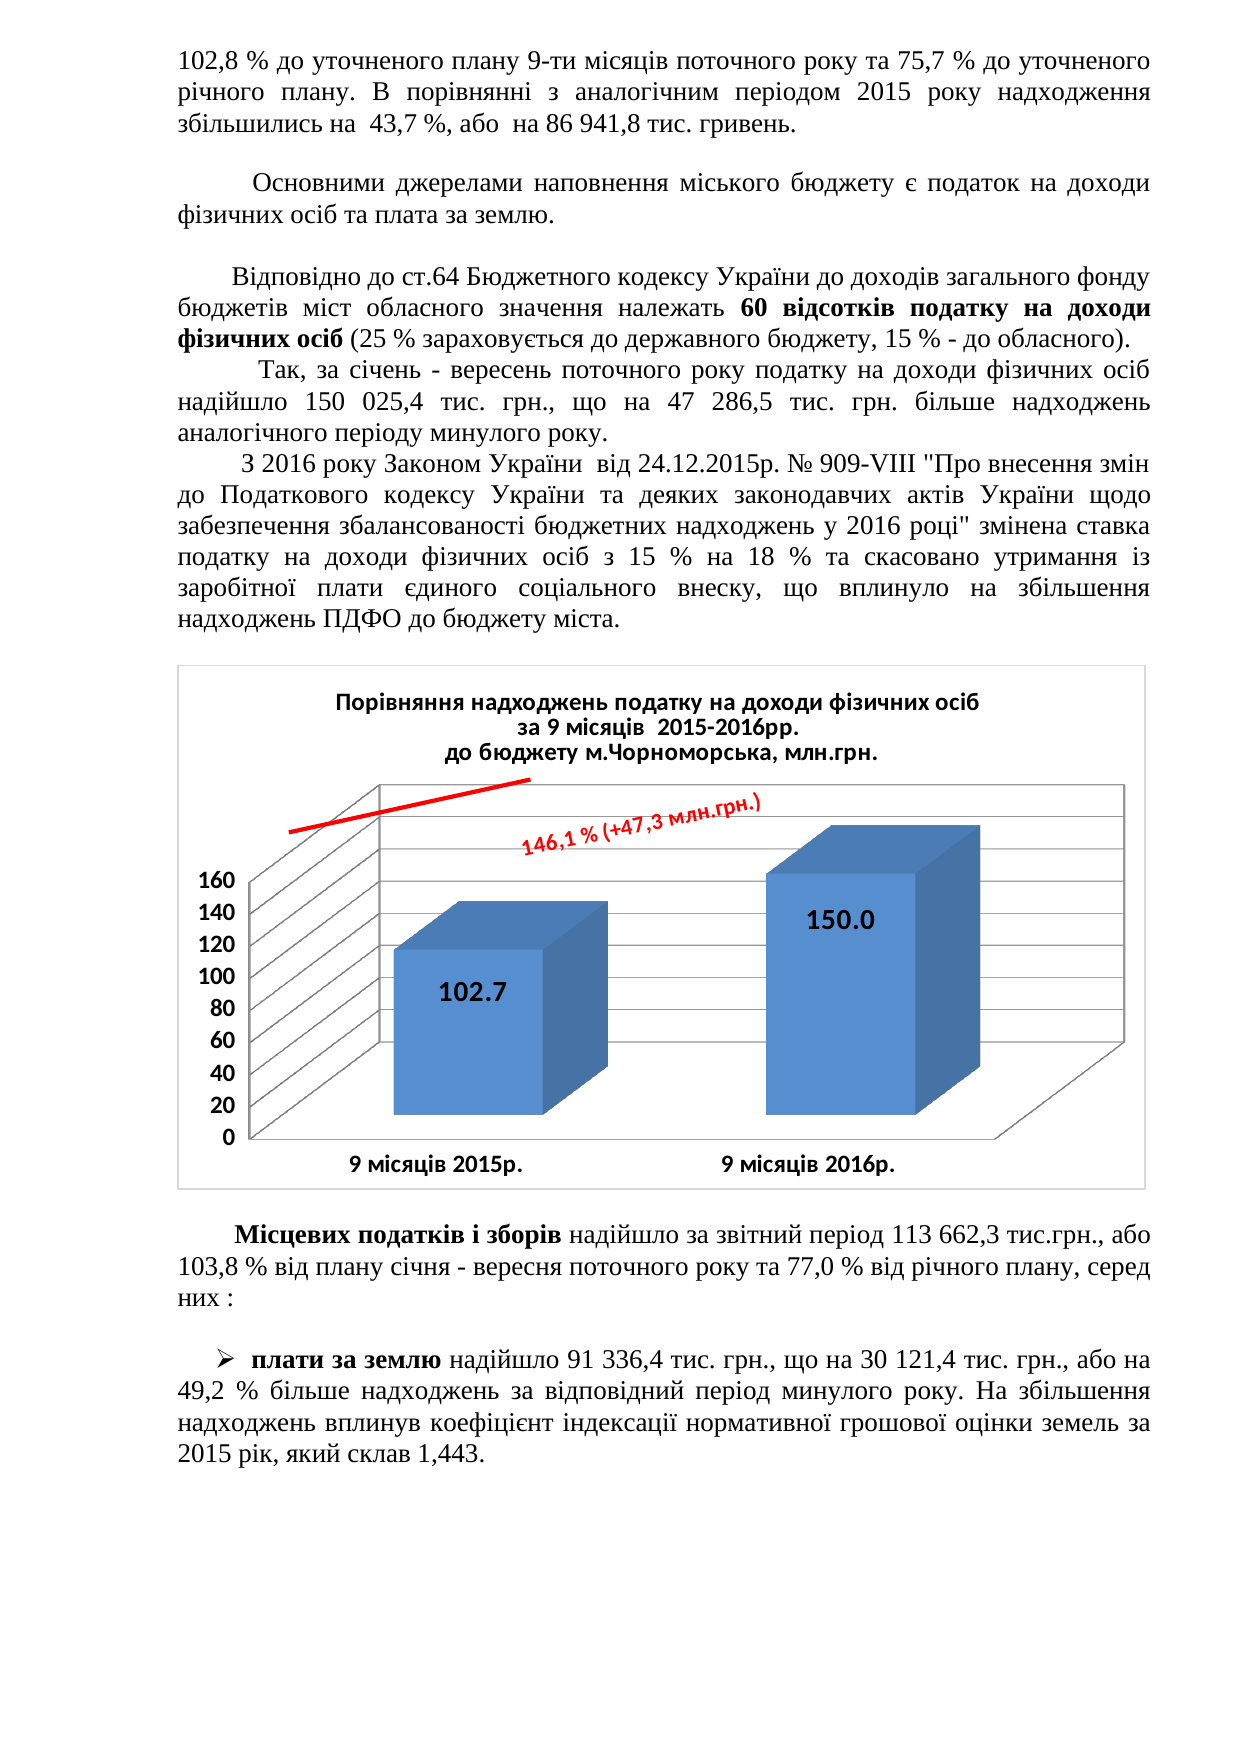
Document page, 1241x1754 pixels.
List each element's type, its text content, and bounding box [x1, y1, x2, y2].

text Місцевих податків і зборів надійшло за звітний період 113 662,3 тис.грн., або 103,8 % від плану січня - вересня поточного року та 77,0 % від річного плану, серед них : [177, 1219, 1152, 1312]
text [177, 44, 1152, 138]
text З 2016 року Законом України від 24.12.2015р. № 909-VIIІ "Про внесення змін до Податкового кодексу України та деяких законодавчих актів України щодо забезпечення збалансованості бюджетних надходжень у 2016 році" змінена ставка податку на доходи фізичних осіб з 15 % на 18 % та скасовано утримання із заробітної плати єдиного соціального внеску, що вплинуло на збільшення надходжень ПДФО до бюджету міста. [177, 447, 1152, 634]
list плати за землю надійшло 91 336,4 тис. грн., що на 30 121,4 тис. грн., або на 49,2 % більше надходжень за відповідний період минулого року. На збільшення надходжень вплинув коефіцієнт індексації нормативної грошової оцінки земель за 2015 рік, який склав 1,443. [177, 1343, 1152, 1468]
text Основними джерелами наповнення міського бюджету є податок на доходи фізичних осіб та плата за землю. [177, 167, 1152, 229]
text Відповідно до ст.64 Бюджетного кодексу України до доходів загального фонду бюджетів міст обласного значення належать 60 відсотків податку на доходи фізичних осіб (25 % зараховується до державного бюджету, 15 % - до обласного). [177, 260, 1152, 353]
text Так, за січень - вересень поточного року податку на доходи фізичних осіб надійшло 150 025,4 тис. грн., що на 47 286,5 тис. грн. більше надходжень аналогічного періоду минулого року. [177, 353, 1152, 447]
